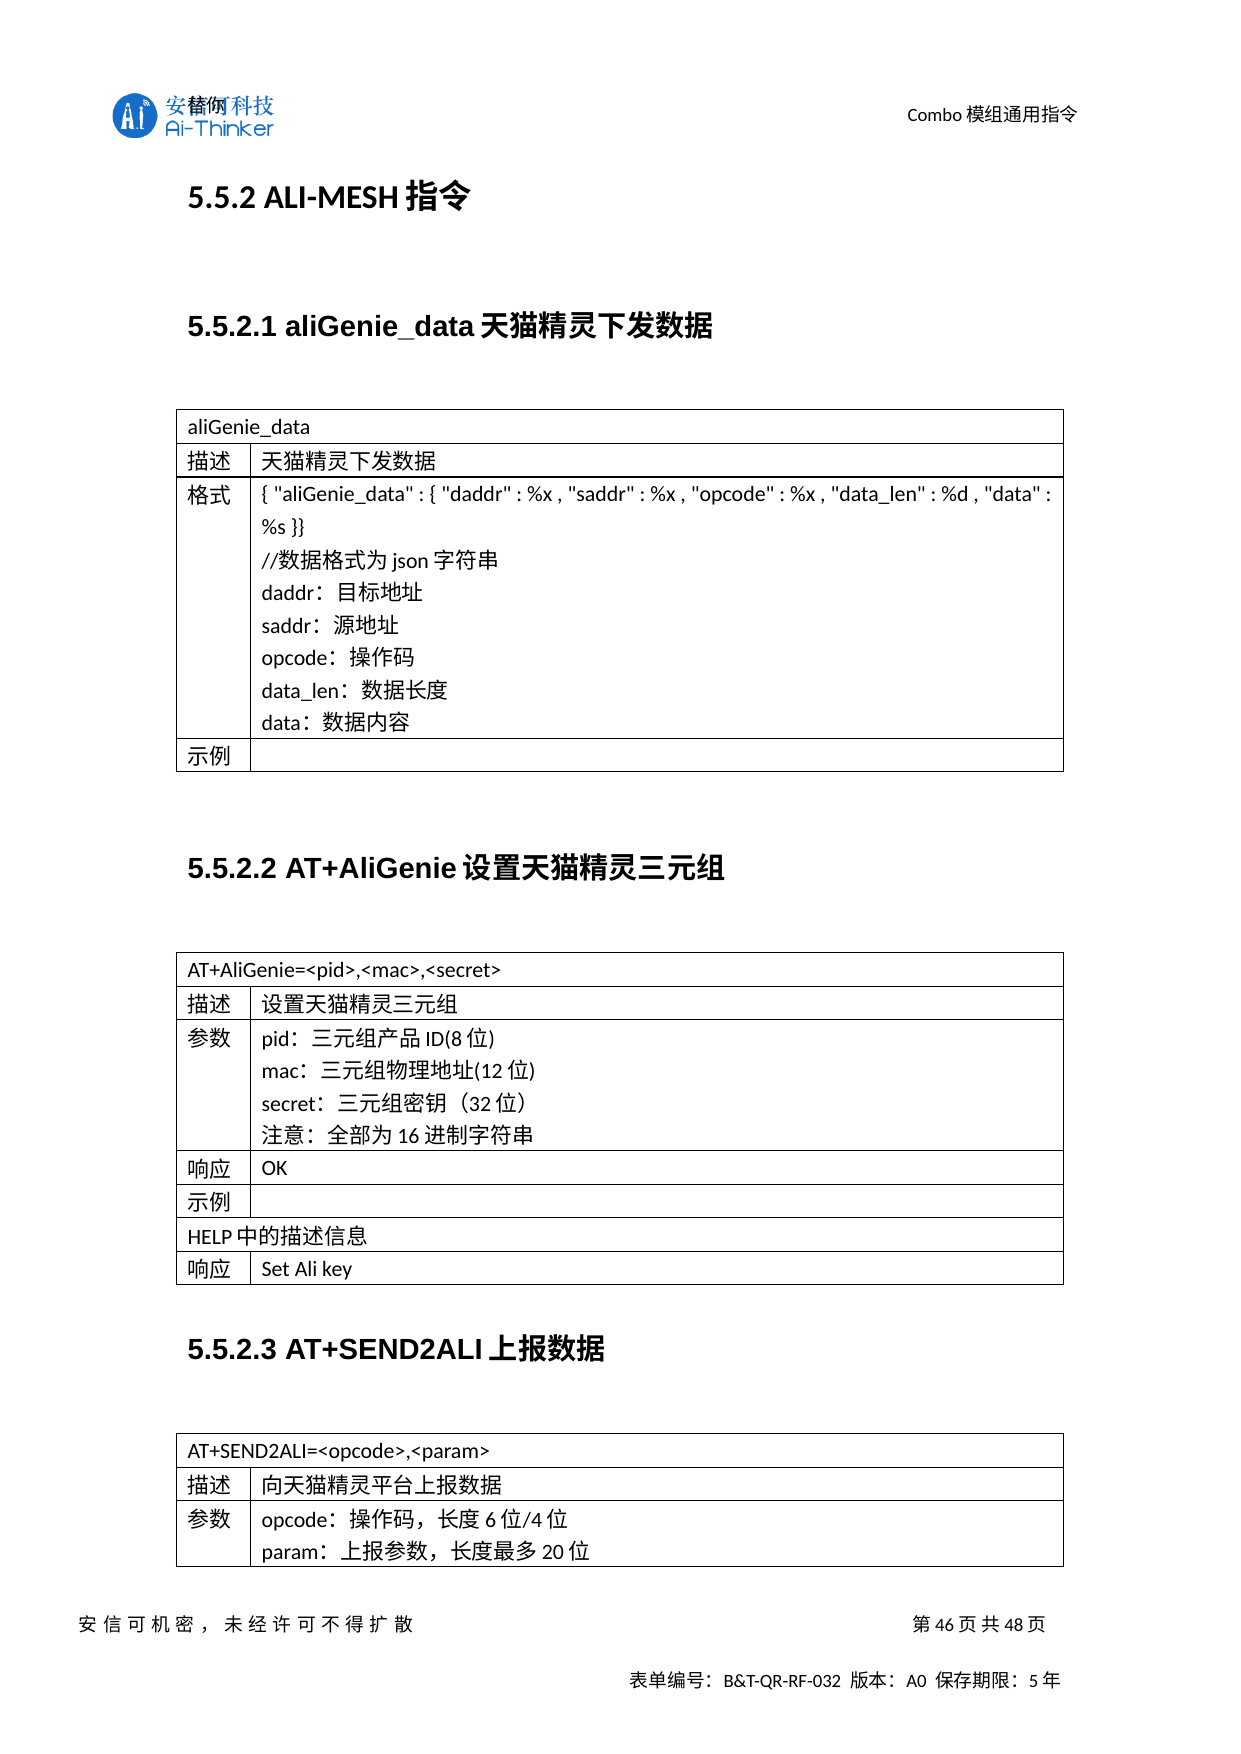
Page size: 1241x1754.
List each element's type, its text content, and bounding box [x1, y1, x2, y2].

table_cell HELP中的描述信息 [177, 1218, 1063, 1251]
table_cell Set Ali key [251, 1252, 1063, 1284]
table_cell 响应 [177, 1252, 250, 1284]
subtitle aliGenie_data天猫精灵下发数据 [187, 291, 1053, 356]
table_cell pid：三元组产品ID(8位) mac：三元组物理地址(12位) secret：三元组密钥（32位） 注意：全部为16 进制字符串 [251, 1020, 1063, 1150]
table_cell 参数 [177, 1501, 250, 1566]
table_header AT+SEND2ALI=<opcode>,<param> [177, 1434, 1063, 1467]
table_cell [251, 1185, 1063, 1217]
picture [112, 93, 316, 138]
table_cell 响应 [177, 1151, 250, 1184]
table_header AT+AliGenie=<pid>,<mac>,<secret> [177, 953, 1063, 986]
table_cell 示例 [177, 1185, 250, 1217]
subtitle ALI-MESH指令 [187, 162, 1053, 227]
table_cell 参数 [177, 1020, 250, 1150]
table_cell 格式 [177, 478, 250, 737]
table_cell 向天猫精灵平台上报数据 [251, 1468, 1063, 1500]
table_cell { "aliGenie_data" : { "daddr" : %x , "saddr" : %x , "opcode" : %x , "data_len" : %d , "data" : %s }} //数据格式为json字符串 daddr：目标地址 saddr：源地址 opcode：操作码 data_len：数据长度 data：数据内容 [251, 478, 1063, 737]
table_cell [251, 739, 1063, 771]
table_cell 描述 [177, 1468, 250, 1500]
subtitle AT+SEND2ALI上报数据 [187, 1314, 1053, 1379]
table_cell 设置天猫精灵三元组 [251, 987, 1063, 1019]
table_cell 示例 [177, 739, 250, 771]
subtitle AT+AliGenie设置天猫精灵三元组 [187, 834, 1053, 899]
table_cell opcode：操作码，长度6位/4位 param：上报参数，长度最多20位 [251, 1501, 1063, 1566]
table_header aliGenie_data [177, 410, 1063, 443]
table_cell OK [251, 1151, 1063, 1184]
table_cell 描述 [177, 987, 250, 1019]
table_cell 描述 [177, 444, 250, 476]
table_cell 天猫精灵下发数据 [251, 444, 1063, 476]
